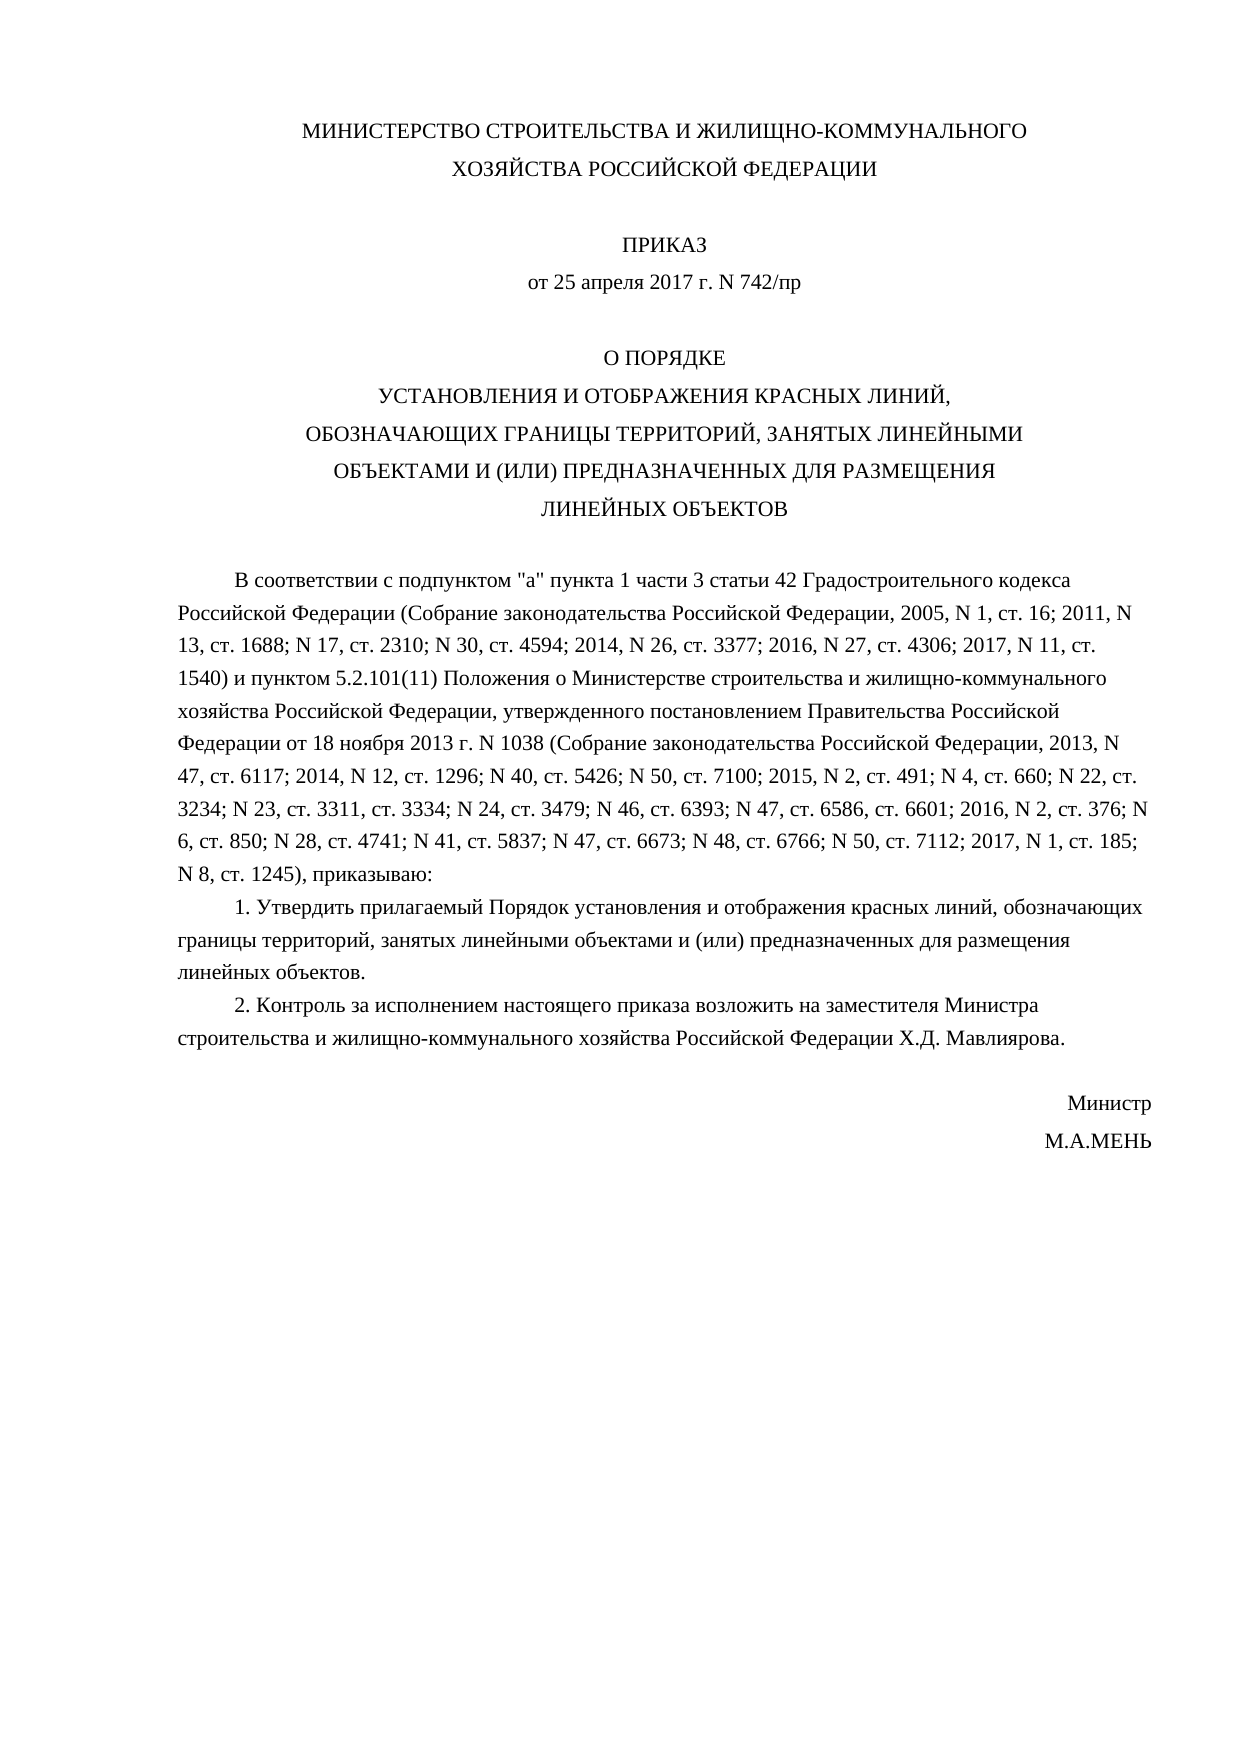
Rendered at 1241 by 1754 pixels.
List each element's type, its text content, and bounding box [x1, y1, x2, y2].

text ПРИКАЗ [177, 232, 1152, 257]
text 2. Контроль за исполнением настоящего приказа возложить на заместителя Министра строительства и жилищно-коммунального хозяйства Российской Федерации Х.Д. Мавлиярова. [177, 992, 1152, 1050]
text М.А.МЕНЬ [177, 1128, 1152, 1153]
text 1. Утвердить прилагаемый Порядок установления и отображения красных линий, обозначающих границы территорий, занятых линейными объектами и (или) предназначенных для размещения линейных объектов. [177, 894, 1152, 984]
text МИНИСТЕРСТВО СТРОИТЕЛЬСТВА И ЖИЛИЩНО-КОММУНАЛЬНОГО [177, 118, 1152, 143]
text ХОЗЯЙСТВА РОССИЙСКОЙ ФЕДЕРАЦИИ [177, 156, 1152, 181]
text УСТАНОВЛЕНИЯ И ОТОБРАЖЕНИЯ КРАСНЫХ ЛИНИЙ, [177, 383, 1152, 408]
text В соответствии с подпунктом "а" пункта 1 части 3 статьи 42 Градостроительного кодекса Российской Федерации (Собрание законодательства Российской Федерации, 2005, N 1, ст. 16; 2011, N 13, ст. 1688; N 17, ст. 2310; N 30, ст. 4594; 2014, N 26, ст. 3377; 2016, N 27, ст. 4306; 2017, N 11, ст. 1540) и пунктом 5.2.101(11) Положения о Министерстве строительства и жилищно-коммунального хозяйства Российской Федерации, утвержденного постановлением Правительства Российской Федерации от 18 ноября 2013 г. N 1038 (Собрание законодательства Российской Федерации, 2013, N 47, ст. 6117; 2014, N 12, ст. 1296; N 40, ст. 5426; N 50, ст. 7100; 2015, N 2, ст. 491; N 4, ст. 660; N 22, ст. 3234; N 23, ст. 3311, ст. 3334; N 24, ст. 3479; N 46, ст. 6393; N 47, ст. 6586, ст. 6601; 2016, N 2, ст. 376; N 6, ст. 850; N 28, ст. 4741; N 41, ст. 5837; N 47, ст. 6673; N 48, ст. 6766; N 50, ст. 7112; 2017, N 1, ст. 185; N 8, ст. 1245), приказываю: [177, 567, 1152, 886]
text Министр [177, 1090, 1152, 1115]
text О ПОРЯДКЕ [177, 345, 1152, 370]
text ОБЪЕКТАМИ И (ИЛИ) ПРЕДНАЗНАЧЕННЫХ ДЛЯ РАЗМЕЩЕНИЯ [177, 458, 1152, 484]
text от 25 апреля 2017 г. N 742/пр [177, 269, 1152, 294]
text ОБОЗНАЧАЮЩИХ ГРАНИЦЫ ТЕРРИТОРИЙ, ЗАНЯТЫХ ЛИНЕЙНЫМИ [177, 421, 1152, 446]
text ЛИНЕЙНЫХ ОБЪЕКТОВ [177, 496, 1152, 521]
